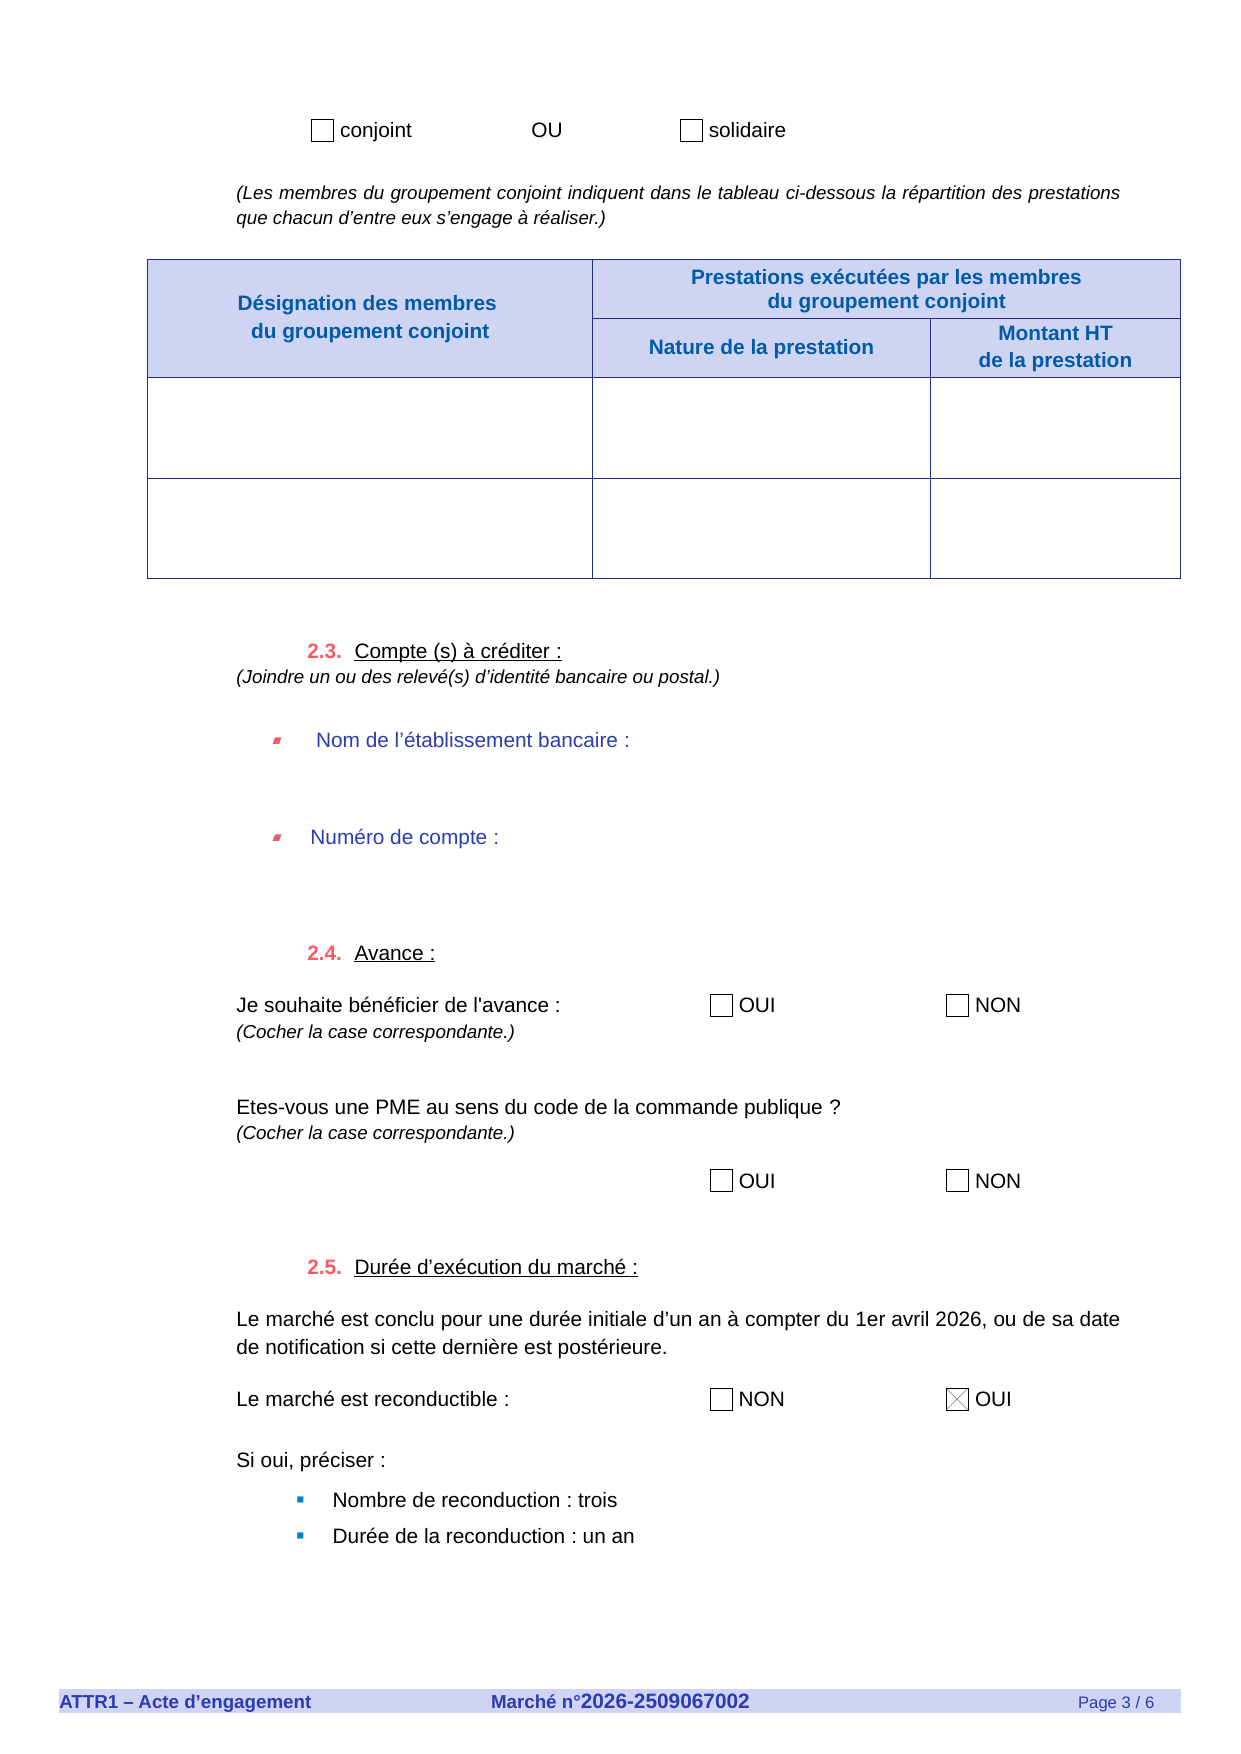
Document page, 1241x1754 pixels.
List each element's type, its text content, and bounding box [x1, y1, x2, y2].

table_cell [593, 378, 930, 478]
text Le marché est reconductible : NON OUI [236, 1387, 1122, 1411]
table_cell [148, 378, 592, 478]
text OUI NON [236, 1168, 1122, 1192]
text Je souhaite bénéficier de l'avance : OUI NON [236, 993, 1122, 1017]
text Numéro de compte : [263, 825, 1122, 849]
text Le marché est conclu pour une durée initiale d’un an à compter du 1er avril 2026, ou de sa date de notification si cette dernière est postérieure. [236, 1307, 1122, 1359]
text conjoint OU solidaire [236, 118, 1122, 142]
table_cell [931, 378, 1180, 478]
table_cell Nature de la prestation [593, 319, 930, 377]
table_header Prestations exécutées par les membres du groupement conjoint [593, 260, 1180, 318]
text (Cocher la case correspondante.) [236, 1122, 1122, 1143]
list Durée de la reconduction : un an [295, 1524, 1122, 1548]
text (Cocher la case correspondante.) [236, 1020, 1122, 1042]
text Nom de l’établissement bancaire : [263, 728, 1122, 752]
table_header Désignation des membres du groupement conjoint [148, 260, 592, 377]
table_cell [593, 479, 930, 578]
picture [263, 730, 290, 748]
text Avance : [307, 940, 1122, 964]
table_cell Montant HT de la prestation [931, 319, 1180, 377]
text Etes-vous une PME au sens du code de la commande publique ? [236, 1094, 1122, 1118]
picture [263, 827, 290, 845]
text Durée d’exécution du marché : [307, 1255, 1122, 1279]
list Nombre de reconduction : trois [295, 1488, 1122, 1512]
table_cell [931, 479, 1180, 578]
text Si oui, préciser : [236, 1448, 1122, 1472]
text (Joindre un ou des relevé(s) d’identité bancaire ou postal.) [236, 666, 1122, 688]
text Compte (s) à créditer : [307, 639, 1122, 663]
text (Les membres du groupement conjoint indiquent dans le tableau ci-dessous la répartition des prestations que chacun d’entre eux s’engage à réaliser.) [236, 182, 1122, 228]
table_cell [148, 479, 592, 578]
